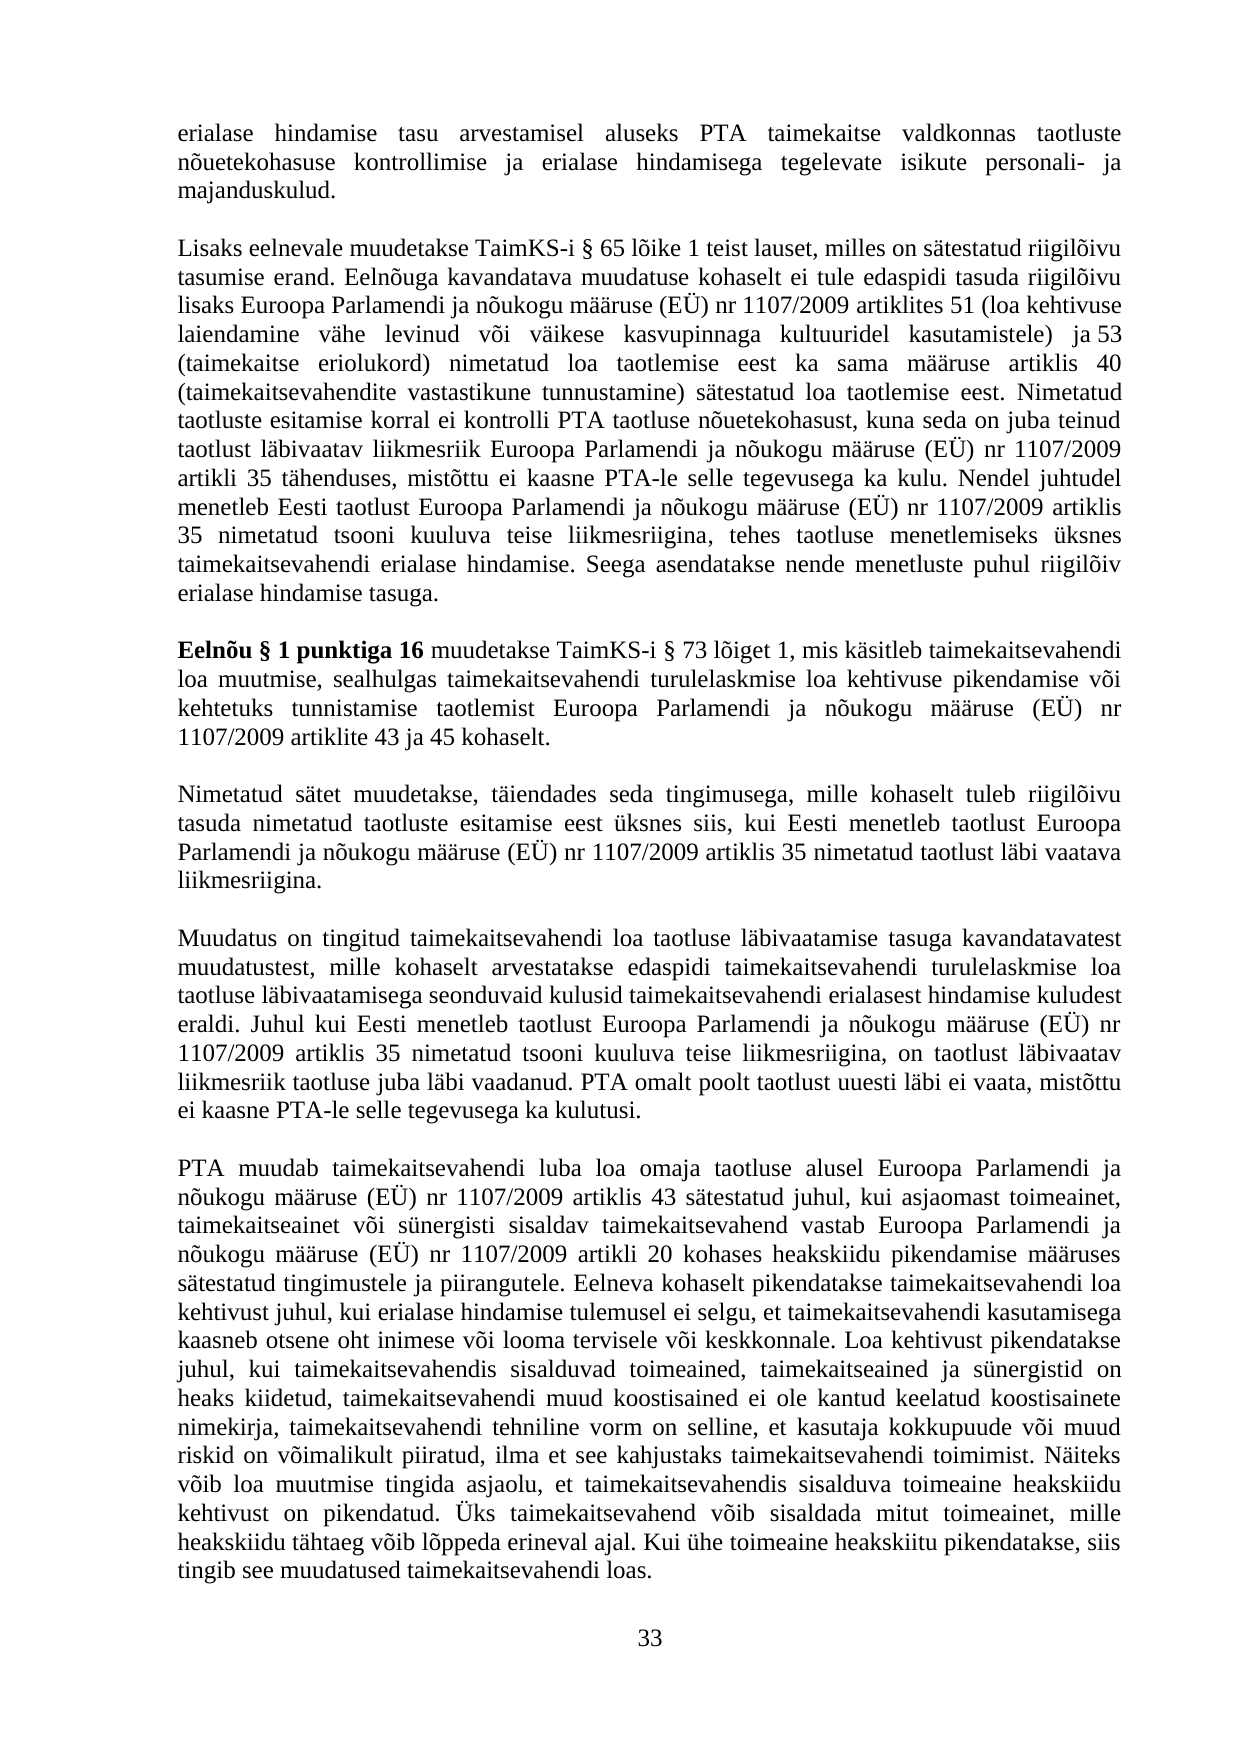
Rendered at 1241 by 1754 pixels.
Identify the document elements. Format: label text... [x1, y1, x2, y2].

text PTA muudab taimekaitsevahendi luba loa omaja taotluse alusel Euroopa Parlamendi ja nõukogu määruse (EÜ) nr 1107/2009 artiklis 43 sätestatud juhul, kui asjaomast toimeainet, taimekaitseainet või sünergisti sisaldav taimekaitsevahend vastab Euroopa Parlamendi ja nõukogu määruse (EÜ) nr 1107/2009 artikli 20 kohases heakskiidu pikendamise määruses sätestatud tingimustele ja piirangutele. Eelneva kohaselt pikendatakse taimekaitsevahendi loa kehtivust juhul, kui erialase hindamise tulemusel ei selgu, et taimekaitsevahendi kasutamisega kaasneb otsene oht inimese või looma tervisele või keskkonnale. Loa kehtivust pikendatakse juhul, kui taimekaitsevahendis sisalduvad toimeained, taimekaitseained ja sünergistid on heaks kiidetud, taimekaitsevahendi muud koostisained ei ole kantud keelatud koostisainete nimekirja, taimekaitsevahendi tehniline vorm on selline, et kasutaja kokkupuude või muud riskid on võimalikult piiratud, ilma et see kahjustaks taimekaitsevahendi toimimist. Näiteks võib loa muutmise tingida asjaolu, et taimekaitsevahendis sisalduva toimeaine heakskiidu kehtivust on pikendatud. Üks taimekaitsevahend võib sisaldada mitut toimeainet, mille heakskiidu tähtaeg võib lõppeda erineval ajal. Kui ühe toimeaine heakskiitu pikendatakse, siis tingib see muudatused taimekaitsevahendi loas. [177, 1153, 1122, 1584]
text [177, 118, 1122, 204]
text Lisaks eelnevale muudetakse TaimKS-i § 65 lõike 1 teist lauset, milles on sätestatud riigilõivu tasumise erand. Eelnõuga kavandatava muudatuse kohaselt ei tule edaspidi tasuda riigilõivu lisaks Euroopa Parlamendi ja nõukogu määruse (EÜ) nr 1107/2009 artiklites 51 (loa kehtivuse laiendamine vähe levinud või väikese kasvupinnaga kultuuridel kasutamistele) ja 53 (taimekaitse eriolukord) nimetatud loa taotlemise eest ka sama määruse artiklis 40 (taimekaitsevahendite vastastikune tunnustamine) sätestatud loa taotlemise eest. Nimetatud taotluste esitamise korral ei kontrolli PTA taotluse nõuetekohasust, kuna seda on juba teinud taotlust läbivaatav liikmesriik Euroopa Parlamendi ja nõukogu määruse (EÜ) nr 1107/2009 artikli 35 tähenduses, mistõttu ei kaasne PTA-le selle tegevusega ka kulu. Nendel juhtudel menetleb Eesti taotlust Euroopa Parlamendi ja nõukogu määruse (EÜ) nr 1107/2009 artiklis 35 nimetatud tsooni kuuluva teise liikmesriigina, tehes taotluse menetlemiseks üksnes taimekaitsevahendi erialase hindamise. Seega asendatakse nende menetluste puhul riigilõiv erialase hindamise tasuga. [177, 233, 1122, 607]
text Eelnõu § 1 punktiga 16 muudetakse TaimKS-i § 73 lõiget 1, mis käsitleb taimekaitsevahendi loa muutmise, sealhulgas taimekaitsevahendi turulelaskmise loa kehtivuse pikendamise või kehtetuks tunnistamise taotlemist Euroopa Parlamendi ja nõukogu määruse (EÜ) nr 1107/2009 artiklite 43 ja 45 kohaselt. [177, 636, 1122, 751]
text Nimetatud sätet muudetakse, täiendades seda tingimusega, mille kohaselt tuleb riigilõivu tasuda nimetatud taotluste esitamise eest üksnes siis, kui Eesti menetleb taotlust Euroopa Parlamendi ja nõukogu määruse (EÜ) nr 1107/2009 artiklis 35 nimetatud taotlust läbi vaatava liikmesriigina. [177, 779, 1122, 894]
text Muudatus on tingitud taimekaitsevahendi loa taotluse läbivaatamise tasuga kavandatavatest muudatustest, mille kohaselt arvestatakse edaspidi taimekaitsevahendi turulelaskmise loa taotluse läbivaatamisega seonduvaid kulusid taimekaitsevahendi erialasest hindamise kuludest eraldi. Juhul kui Eesti menetleb taotlust Euroopa Parlamendi ja nõukogu määruse (EÜ) nr 1107/2009 artiklis 35 nimetatud tsooni kuuluva teise liikmesriigina, on taotlust läbivaatav liikmesriik taotluse juba läbi vaadanud. PTA omalt poolt taotlust uuesti läbi ei vaata, mistõttu ei kaasne PTA-le selle tegevusega ka kulutusi. [177, 923, 1122, 1124]
